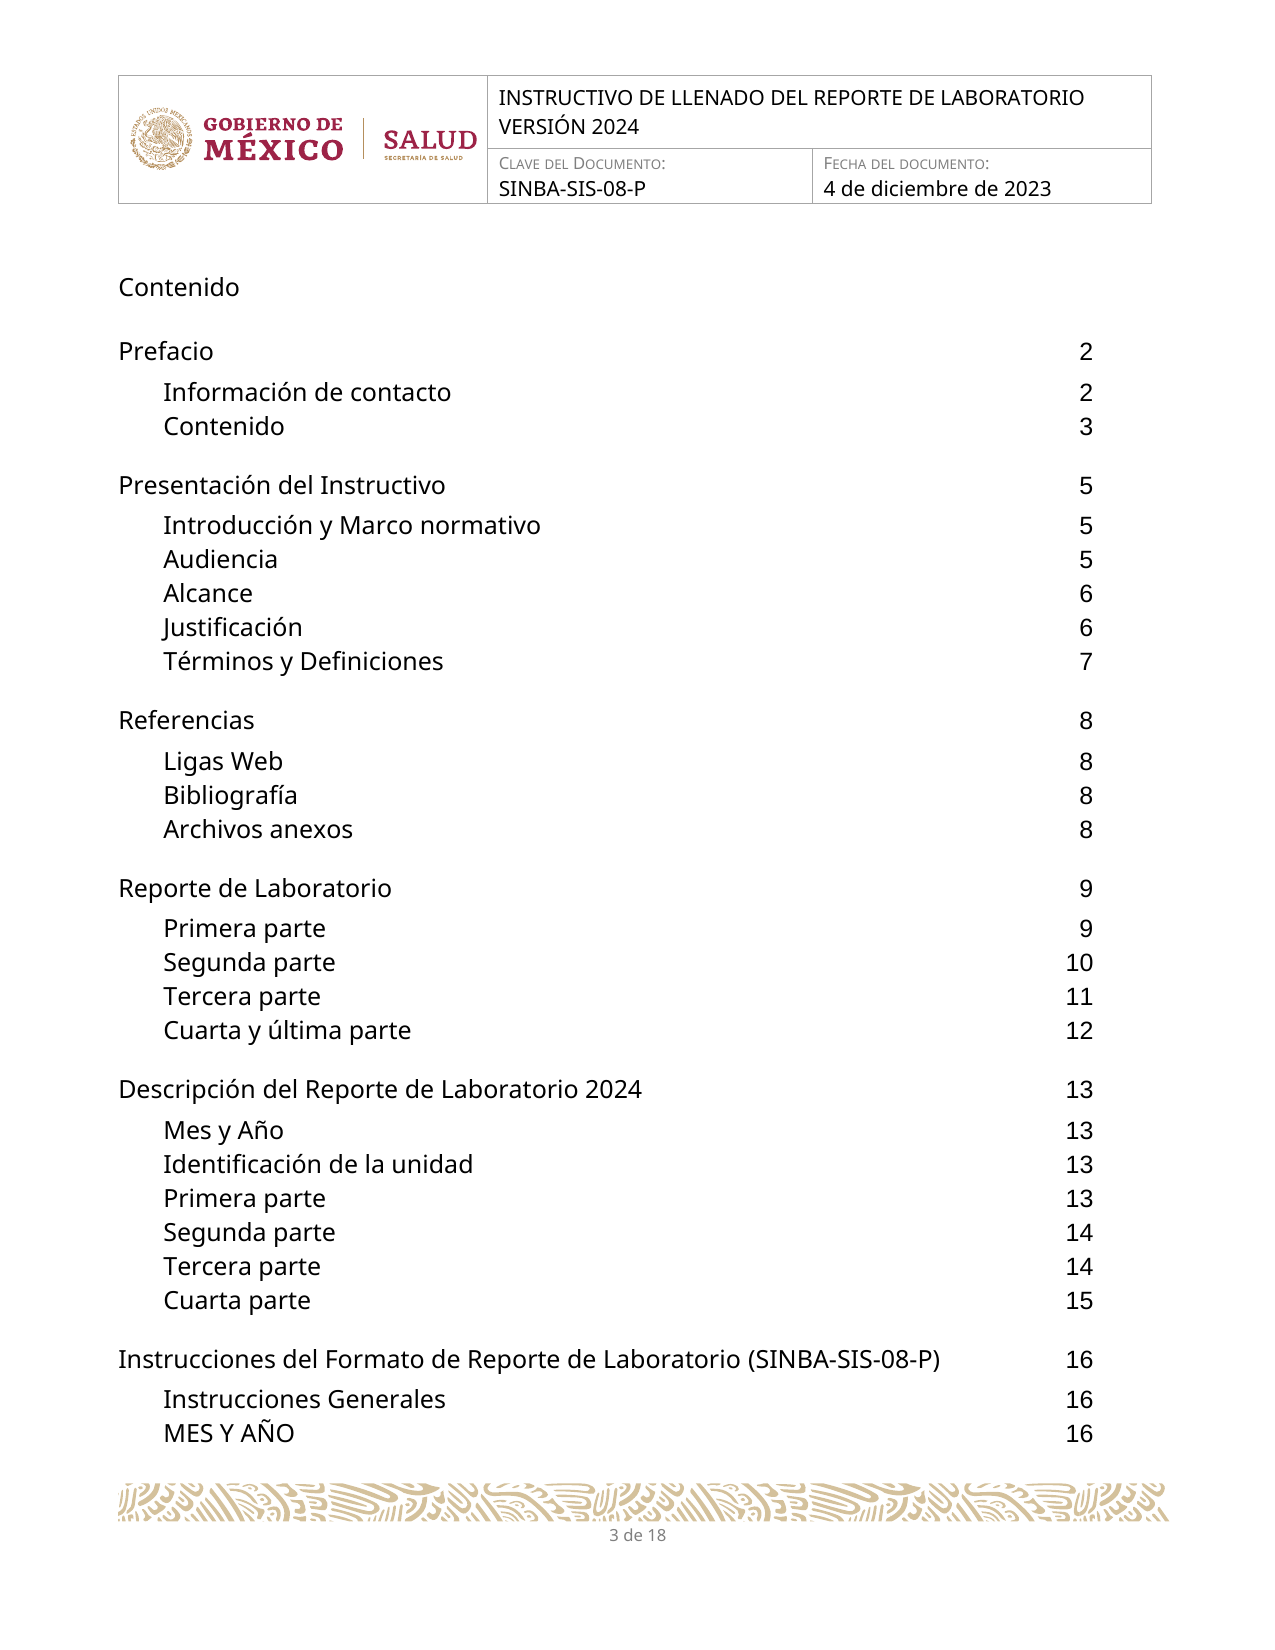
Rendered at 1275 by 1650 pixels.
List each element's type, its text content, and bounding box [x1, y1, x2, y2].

text MES Y AÑO 16 [163, 1416, 1082, 1450]
text Introducción y Marco normativo 5 [163, 508, 1082, 542]
text Segunda parte 10 [163, 945, 1082, 979]
text Primera parte 9 [163, 911, 1082, 945]
text Tercera parte 11 [163, 979, 1082, 1013]
text Información de contacto 2 [163, 374, 1082, 408]
text Identificación de la unidad 13 [163, 1146, 1082, 1180]
text Segunda parte 14 [163, 1214, 1082, 1248]
subtitle Contenido [118, 270, 1157, 304]
text Ligas Web 8 [163, 743, 1082, 777]
text Reporte de Laboratorio 9 [118, 870, 1082, 904]
text Justificación 6 [163, 610, 1082, 644]
text Archivos anexos 8 [163, 811, 1082, 845]
text Primera parte 13 [163, 1180, 1082, 1214]
text Términos y Definiciones 7 [163, 644, 1082, 678]
text Prefacio 2 [118, 334, 1082, 368]
text Bibliografía 8 [163, 777, 1082, 811]
text Alcance 6 [163, 576, 1082, 610]
text Instrucciones del Formato de Reporte de Laboratorio (SINBA-SIS-08-P) 16 [118, 1342, 1082, 1376]
text Audiencia 5 [163, 542, 1082, 576]
text Tercera parte 14 [163, 1248, 1082, 1283]
text Contenido 3 [163, 408, 1082, 442]
text Descripción del Reporte de Laboratorio 2024 13 [118, 1072, 1082, 1106]
text Cuarta y última parte 12 [163, 1013, 1082, 1047]
text Instrucciones Generales 16 [163, 1382, 1082, 1416]
text Mes y Año 13 [163, 1112, 1082, 1146]
text Presentación del Instructivo 5 [118, 467, 1082, 501]
text Cuarta parte 15 [163, 1283, 1082, 1317]
text Referencias 8 [118, 703, 1082, 737]
